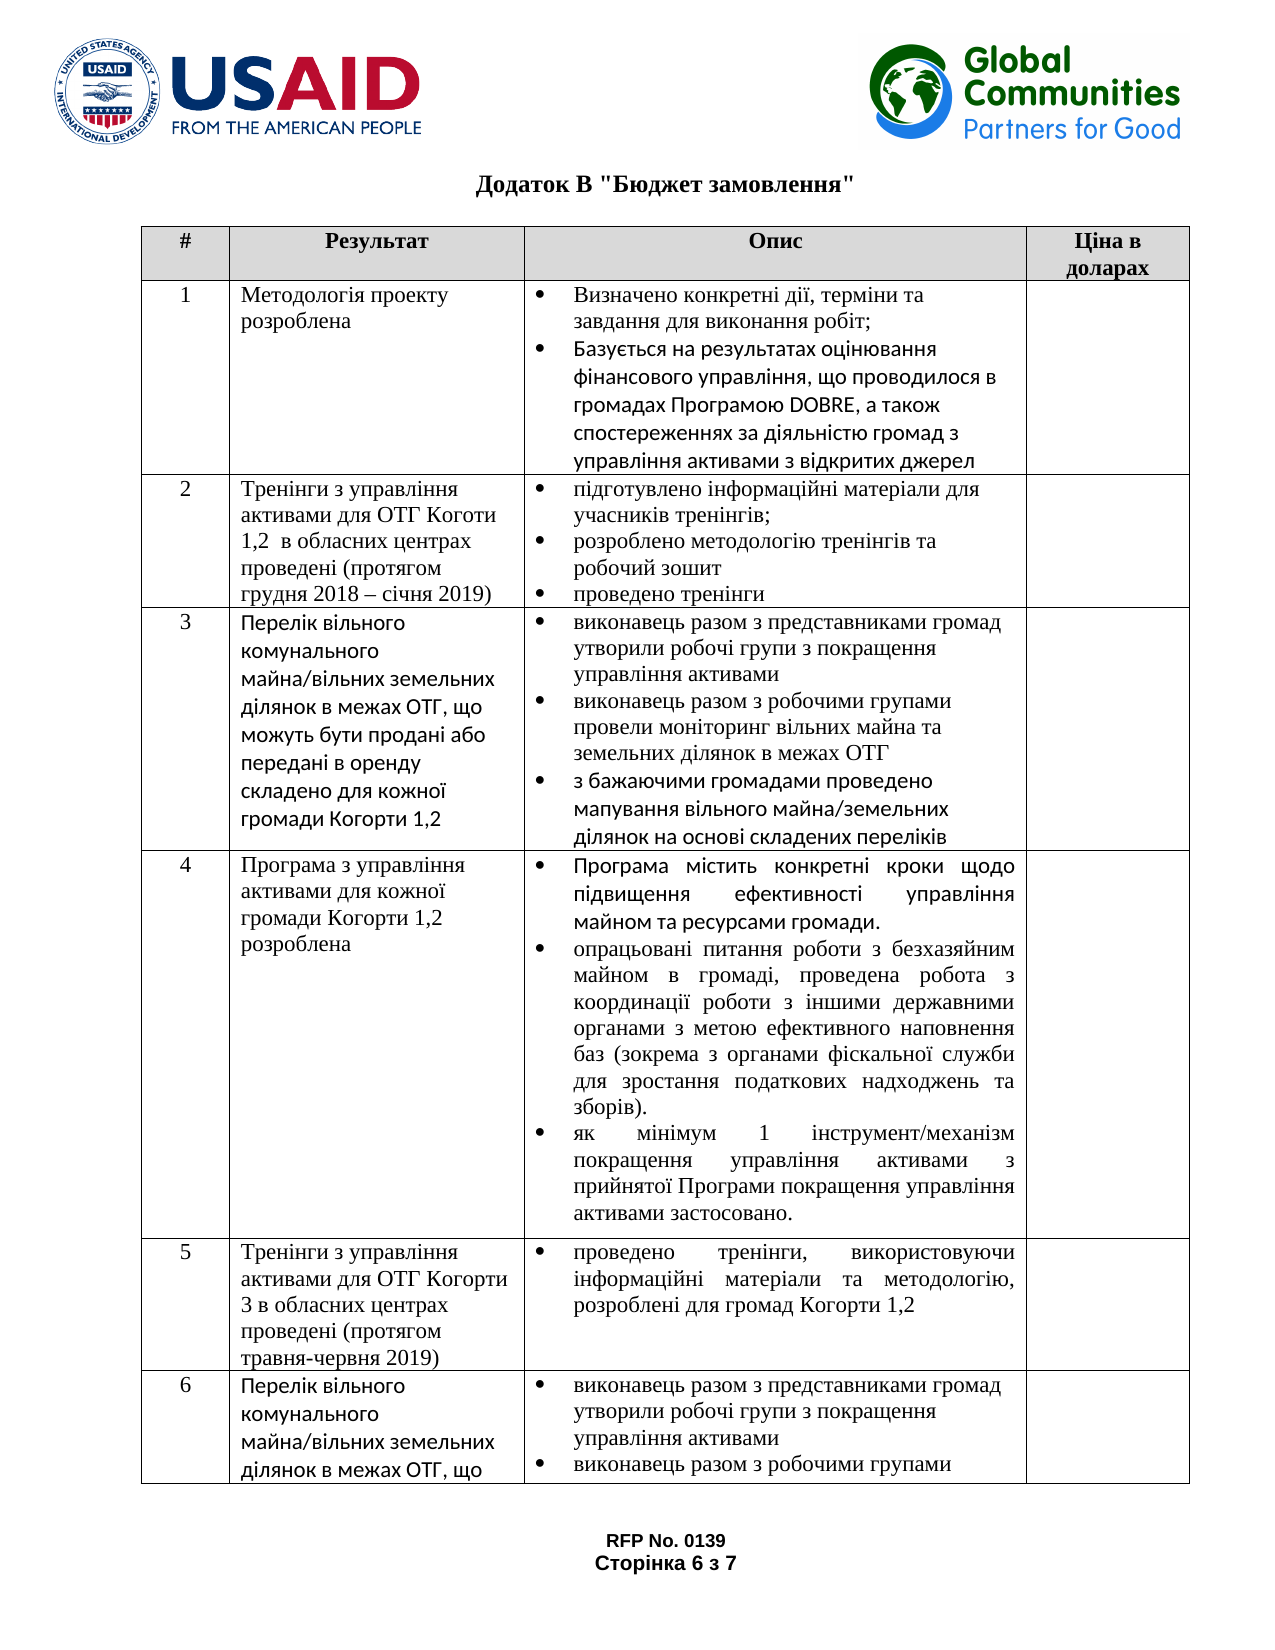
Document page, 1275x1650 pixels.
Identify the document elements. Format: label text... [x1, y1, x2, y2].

table_cell проведено тренінги, використовуючи інформаційні матеріали та методологію, розроблені для громад Когорти 1,2 [525, 1239, 1026, 1370]
table_cell Тренінги з управління активами для ОТГ Когорти 3 в обласних центрах проведені (протягом травня-червня 2019) [230, 1239, 524, 1370]
table_cell 2 [142, 475, 229, 607]
table_cell 1 [142, 281, 229, 474]
table_cell підготувлено інформаційні матеріали для учасників тренінгів; розроблено методологію тренінгів та робочий зошит проведено тренінги [525, 475, 1026, 607]
table_cell Програма з управління активами для кожної громади Когорти 1,2 розроблена [230, 851, 524, 1237]
table_header Опис [525, 227, 1026, 280]
table_cell [1027, 608, 1189, 850]
table_header # [142, 227, 229, 280]
table_cell Тренінги з управління активами для ОТГ Коготи 1,2 в обласних центрах проведені (протягом грудня 2018 – січня 2019) [230, 475, 524, 607]
table_cell 3 [142, 608, 229, 850]
picture [41, 17, 427, 161]
picture [858, 33, 1190, 150]
table_header Ціна в доларах [1027, 227, 1189, 280]
table_cell 5 [142, 1239, 229, 1370]
table_cell 6 [142, 1371, 229, 1483]
table_cell Методологія проекту розроблена [230, 281, 524, 474]
table_cell Визначено конкретні дії, терміни та завдання для виконання робіт; Базується на результатах оцінювання фінансового управління, що проводилося в громадах Програмою DOBRE, а також спостереженнях за діяльністю громад з управління активами з відкритих джерел [525, 281, 1026, 474]
table_cell [1027, 1239, 1189, 1370]
table_cell [1027, 281, 1189, 474]
table_cell [1027, 1371, 1189, 1483]
table_cell 4 [142, 851, 229, 1237]
table_header Результат [230, 227, 524, 280]
table_cell [1027, 851, 1189, 1237]
text Додаток В "Бюджет замовлення" [141, 169, 1191, 197]
table_cell [1027, 475, 1189, 607]
table_cell Програма містить конкретні кроки щодо підвищення ефективності управління майном та ресурсами громади. опрацьовані питання роботи з безхазяйним майном в громаді, проведена робота з координації роботи з іншими державними органами з метою ефективного наповнення баз (зокрема з органами фіскальної служби для зростання податкових надходжень та зборів). як мінімум 1 інструмент/механізм покращення управління активами з прийнятої Програми покращення управління активами застосовано. [525, 851, 1026, 1237]
table_cell Перелік вільного комунального майна/вільних земельних ділянок в межах ОТГ, що можуть бути продані або передані в оренду складено для кожної громади Когорти 1,2 [230, 608, 524, 850]
